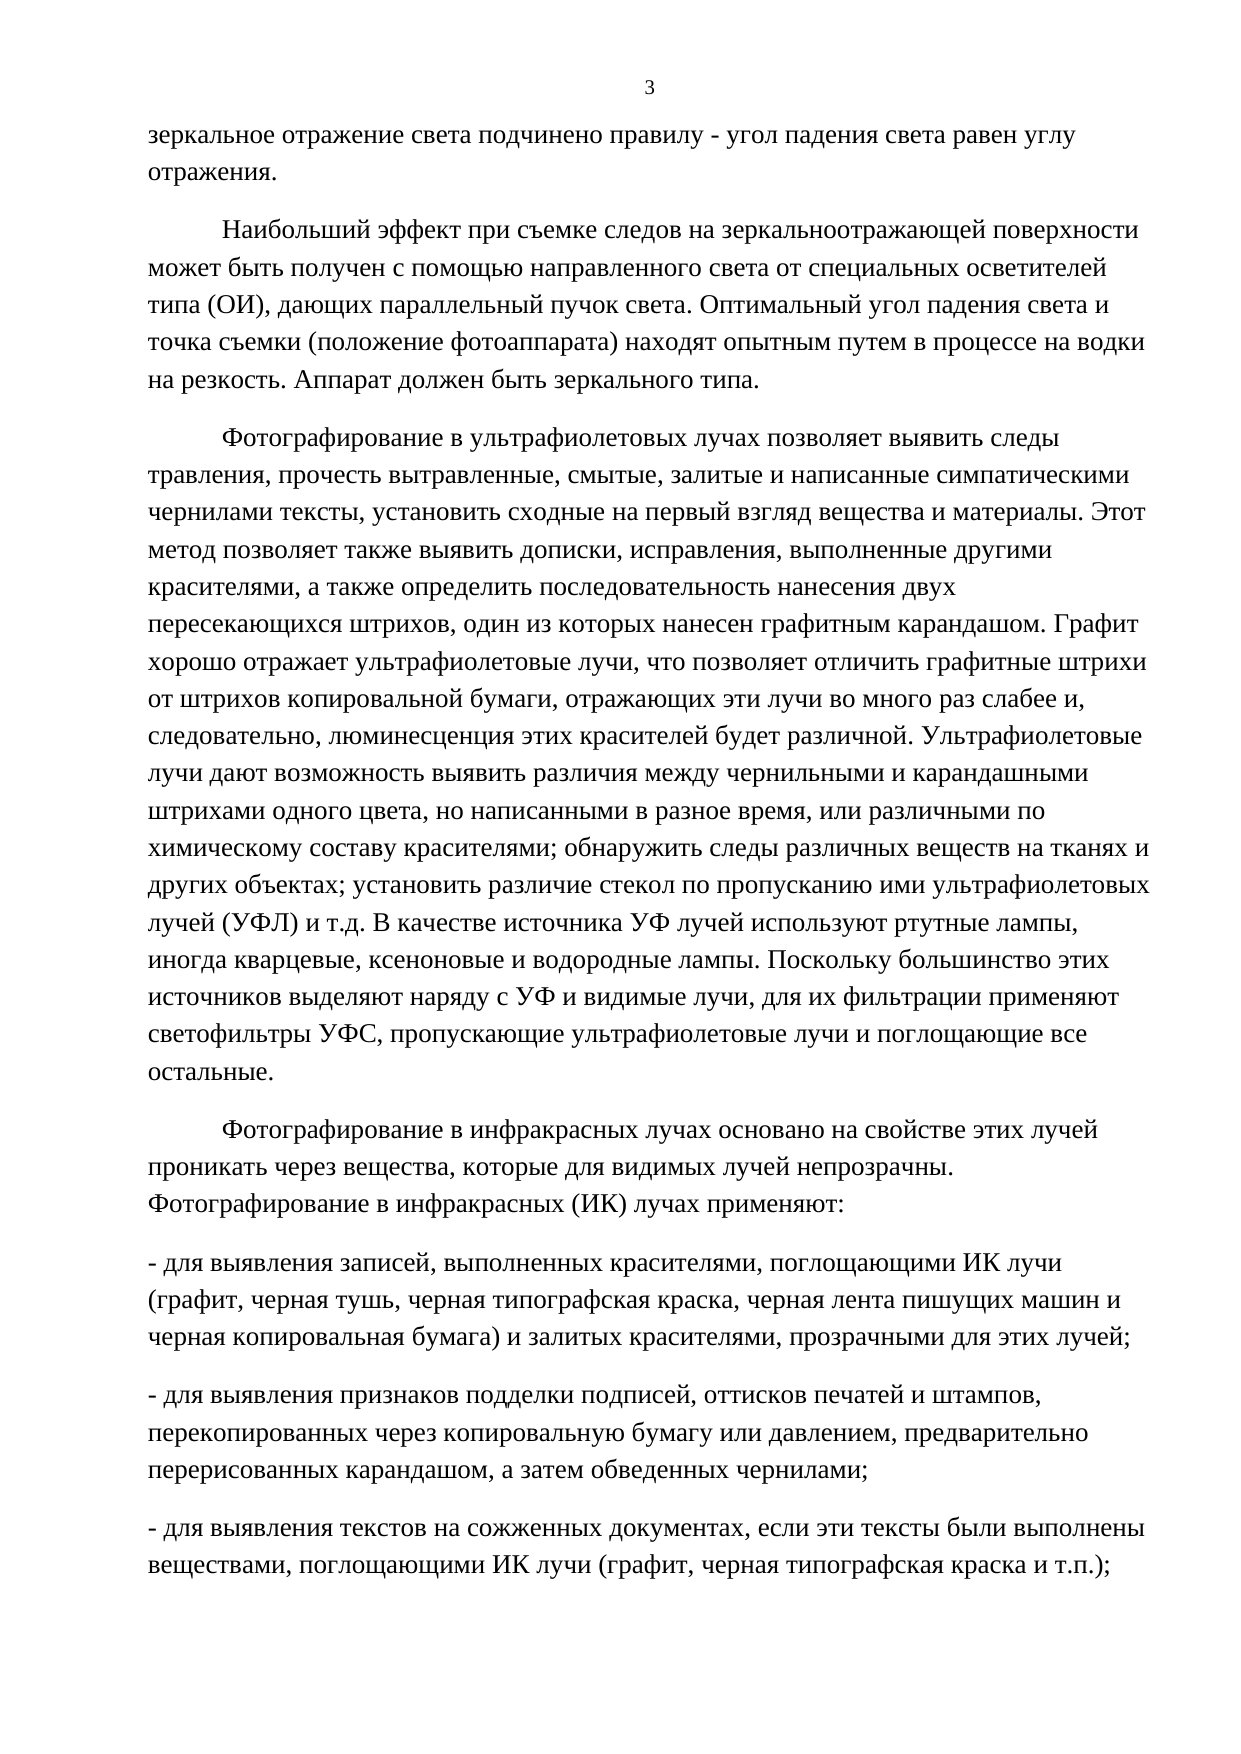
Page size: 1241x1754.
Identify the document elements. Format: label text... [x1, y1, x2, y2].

text Фотографирование в ультрафиолетовых лучах позволяет выявить следы травления, прочесть вытравленные, смытые, залитые и написанные симпатическими чернилами тексты, установить сходные на первый взгляд вещества и материалы. Этот метод позволяет также выявить дописки, исправления, выполненные другими красителями, а также определить последовательность нанесения двух пересекающихся штрихов, один из которых нанесен графитным карандашом. Графит хорошо отражает ультрафиолетовые лучи, что позволяет отличить графитные штрихи от штрихов копировальной бумаги, отражающих эти лучи во много раз слабее и, следовательно, люминесценция этих красителей будет различной. Ультрафиолетовые лучи дают возможность выявить различия между чернильными и карандашными штрихами одного цвета, но написанными в разное время, или различными по химическому составу красителями; обнаружить следы различных веществ на тканях и других объектах; установить различие стекол по пропусканию ими ультрафиолетовых лучей (УФЛ) и т.д. В качестве источника УФ лучей используют ртутные лампы, иногда кварцевые, ксеноновые и водородные лампы. Поскольку большинство этих источников выделяют наряду с УФ и видимые лучи, для их фильтрации применяют светофильтры УФС, пропускающие ультрафиолетовые лучи и поглощающие все остальные. [148, 421, 1152, 1086]
text Фотографирование в инфракрасных лучах основано на свойстве этих лучей проникать через вещества, которые для видимых лучей непрозрачны. Фотографирование в инфракрасных (ИК) лучах применяют: [148, 1113, 1152, 1219]
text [148, 118, 1152, 187]
text - для выявления записей, выполненных красителями, поглощающими ИК лучи (графит, черная тушь, черная типографская краска, черная лента пишущих машин и черная копировальная бумага) и залитых красителями, прозрачными для этих лучей; [148, 1246, 1152, 1351]
text - для выявления текстов на сожженных документах, если эти тексты были выполнены веществами, поглощающими ИК лучи (графит, черная типографская краска и т.п.); [148, 1511, 1152, 1579]
text - для выявления признаков подделки подписей, оттисков печатей и штампов, перекопированных через копировальную бумагу или давлением, предварительно перерисованных карандашом, а затем обведенных чернилами; [148, 1378, 1152, 1484]
text Наибольший эффект при съемке следов на зеркальноотражающей поверхности может быть получен с помощью направленного света от специальных осветителей типа (ОИ), дающих параллельный пучок света. Оптимальный угол падения света и точка съемки (положение фотоаппарата) находят опытным путем в процессе на водки на резкость. Аппарат должен быть зеркального типа. [148, 213, 1152, 394]
